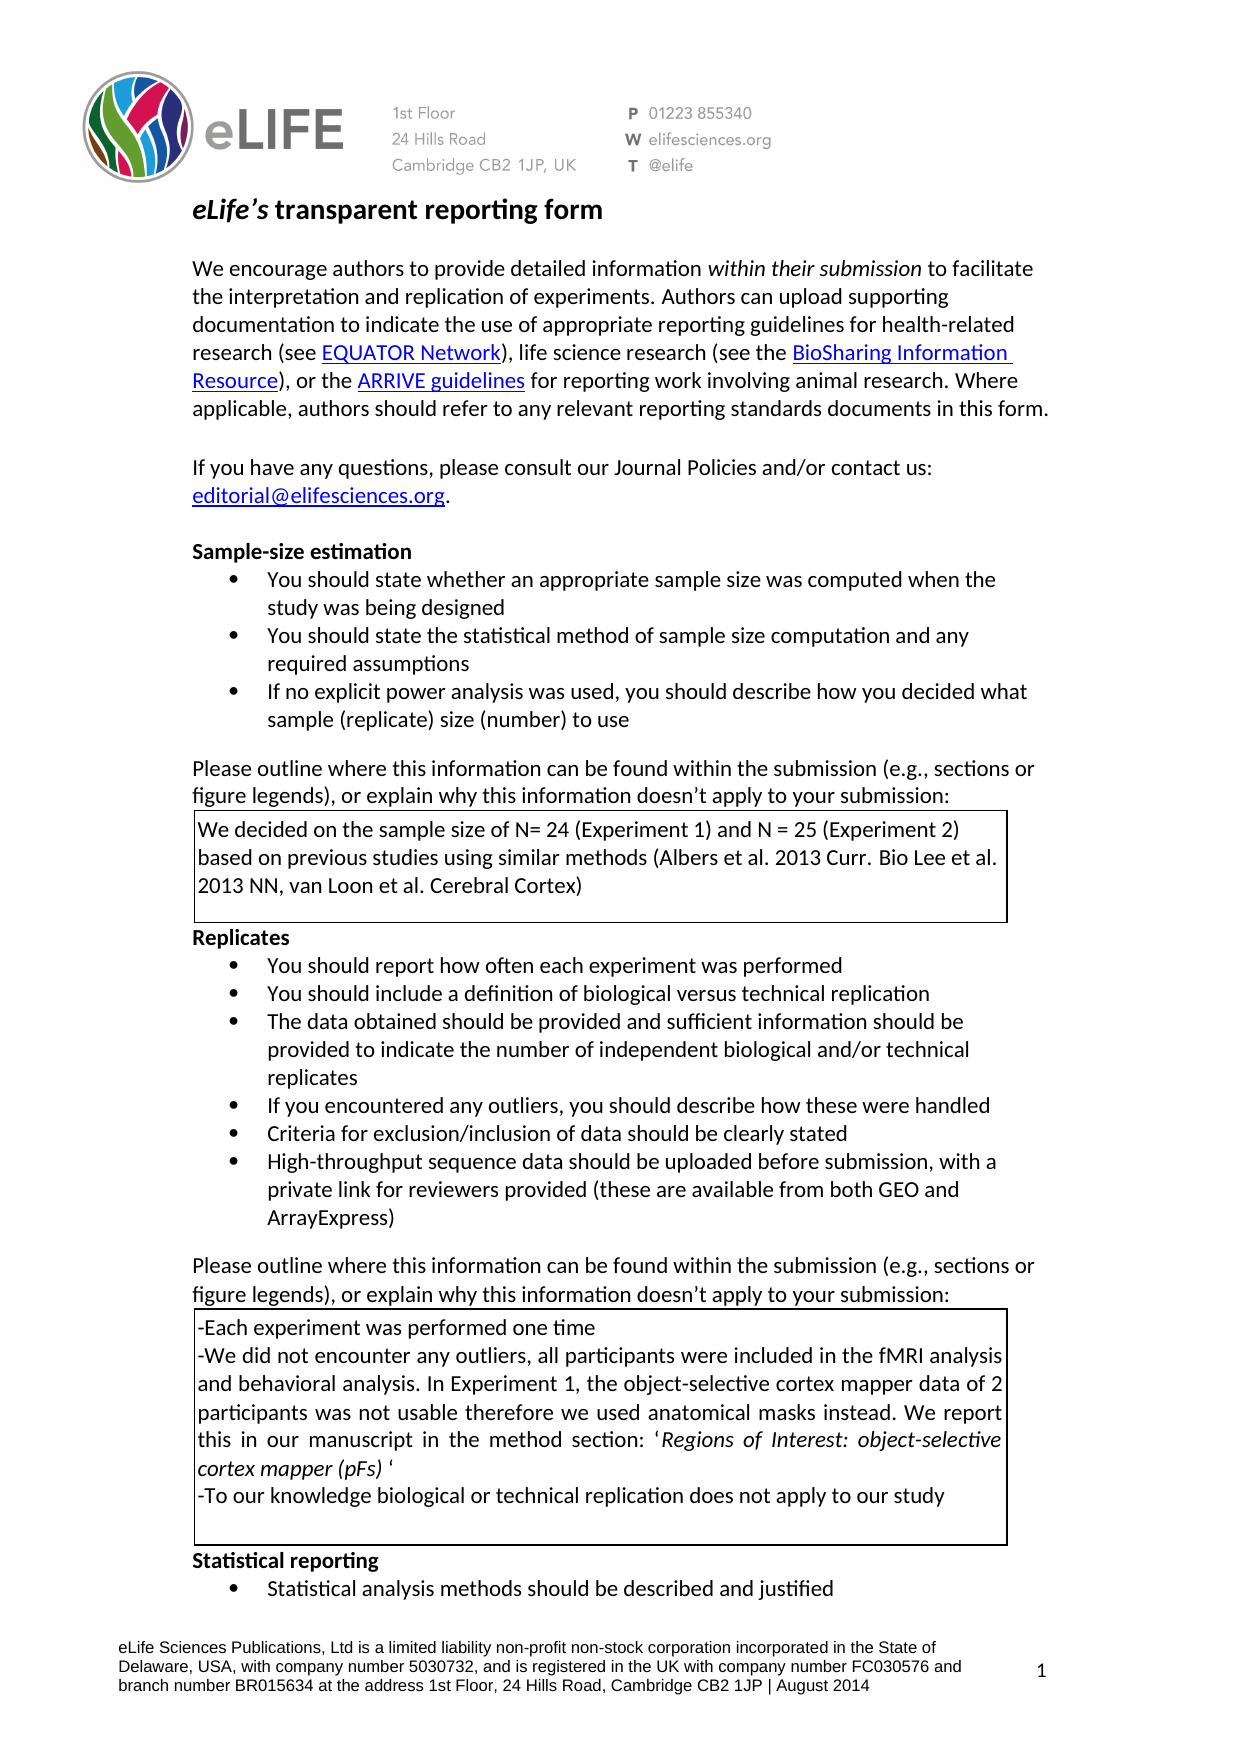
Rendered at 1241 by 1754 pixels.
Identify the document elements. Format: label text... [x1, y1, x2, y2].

text If you have any questions, please consult our Journal Policies and/or contact us: editorial@elifesciences.org. [192, 453, 1053, 509]
text -To our knowledge biological or technical replication does not apply to our study [197, 1482, 1004, 1510]
text Replicates [192, 838, 1053, 951]
picture [73, 59, 784, 191]
list If you encountered any outliers, you should describe how these were handled [229, 1091, 1053, 1119]
text We encourage authors to provide detailed information within their submission to facilitate the interpretation and replication of experiments. Authors can upload supporting documentation to indicate the use of appropriate reporting guidelines for health-related research (see EQUATOR Network), life science research (see the BioSharing Information Resource), or the ARRIVE guidelines for reporting work involving animal research. Where applicable, authors should refer to any relevant reporting standards documents in this form. [192, 254, 1053, 423]
list You should include a definition of biological versus technical replication [229, 979, 1053, 1007]
list You should state the statistical method of sample size computation and any required assumptions [229, 621, 1053, 677]
list You should report how often each experiment was performed [229, 951, 1053, 979]
list Criteria for exclusion/inclusion of data should be clearly stated [229, 1119, 1053, 1147]
list High-throughput sequence data should be uploaded before submission, with a private link for reviewers provided (these are available from both GEO and ArrayExpress) [229, 1147, 1053, 1231]
text We decided on the sample size of N= 24 (Experiment 1) and N = 25 (Experiment 2) based on previous studies using similar methods (Albers et al. 2013 Curr. Bio Lee et al. 2013 NN, van Loon et al. Cerebral Cortex) [195, 813, 1006, 902]
text -We did not encounter any outliers, all participants were included in the fMRI analysis and behavioral analysis. In Experiment 1, the object-selective cortex mapper data of 2 participants was not usable therefore we used anatomical masks instead. We report this in our manuscript in the method section: ‘Regions of Interest: object-selective cortex mapper (pFs) ‘ [197, 1342, 1004, 1482]
text eLife’s transparent reporting form [192, 191, 1053, 226]
list The data obtained should be provided and sufficient information should be provided to indicate the number of independent biological and/or technical replicates [229, 1007, 1053, 1091]
list If no explicit power analysis was used, you should describe how you decided what sample (replicate) size (number) to use [229, 677, 1053, 733]
text Statistical reporting [192, 1338, 1053, 1574]
text -Each experiment was performed one time [195, 1311, 1006, 1342]
list Statistical analysis methods should be described and justified [229, 1574, 1053, 1602]
list You should state whether an appropriate sample size was computed when the study was being designed [229, 565, 1053, 621]
text Sample-size estimation [192, 537, 1053, 565]
